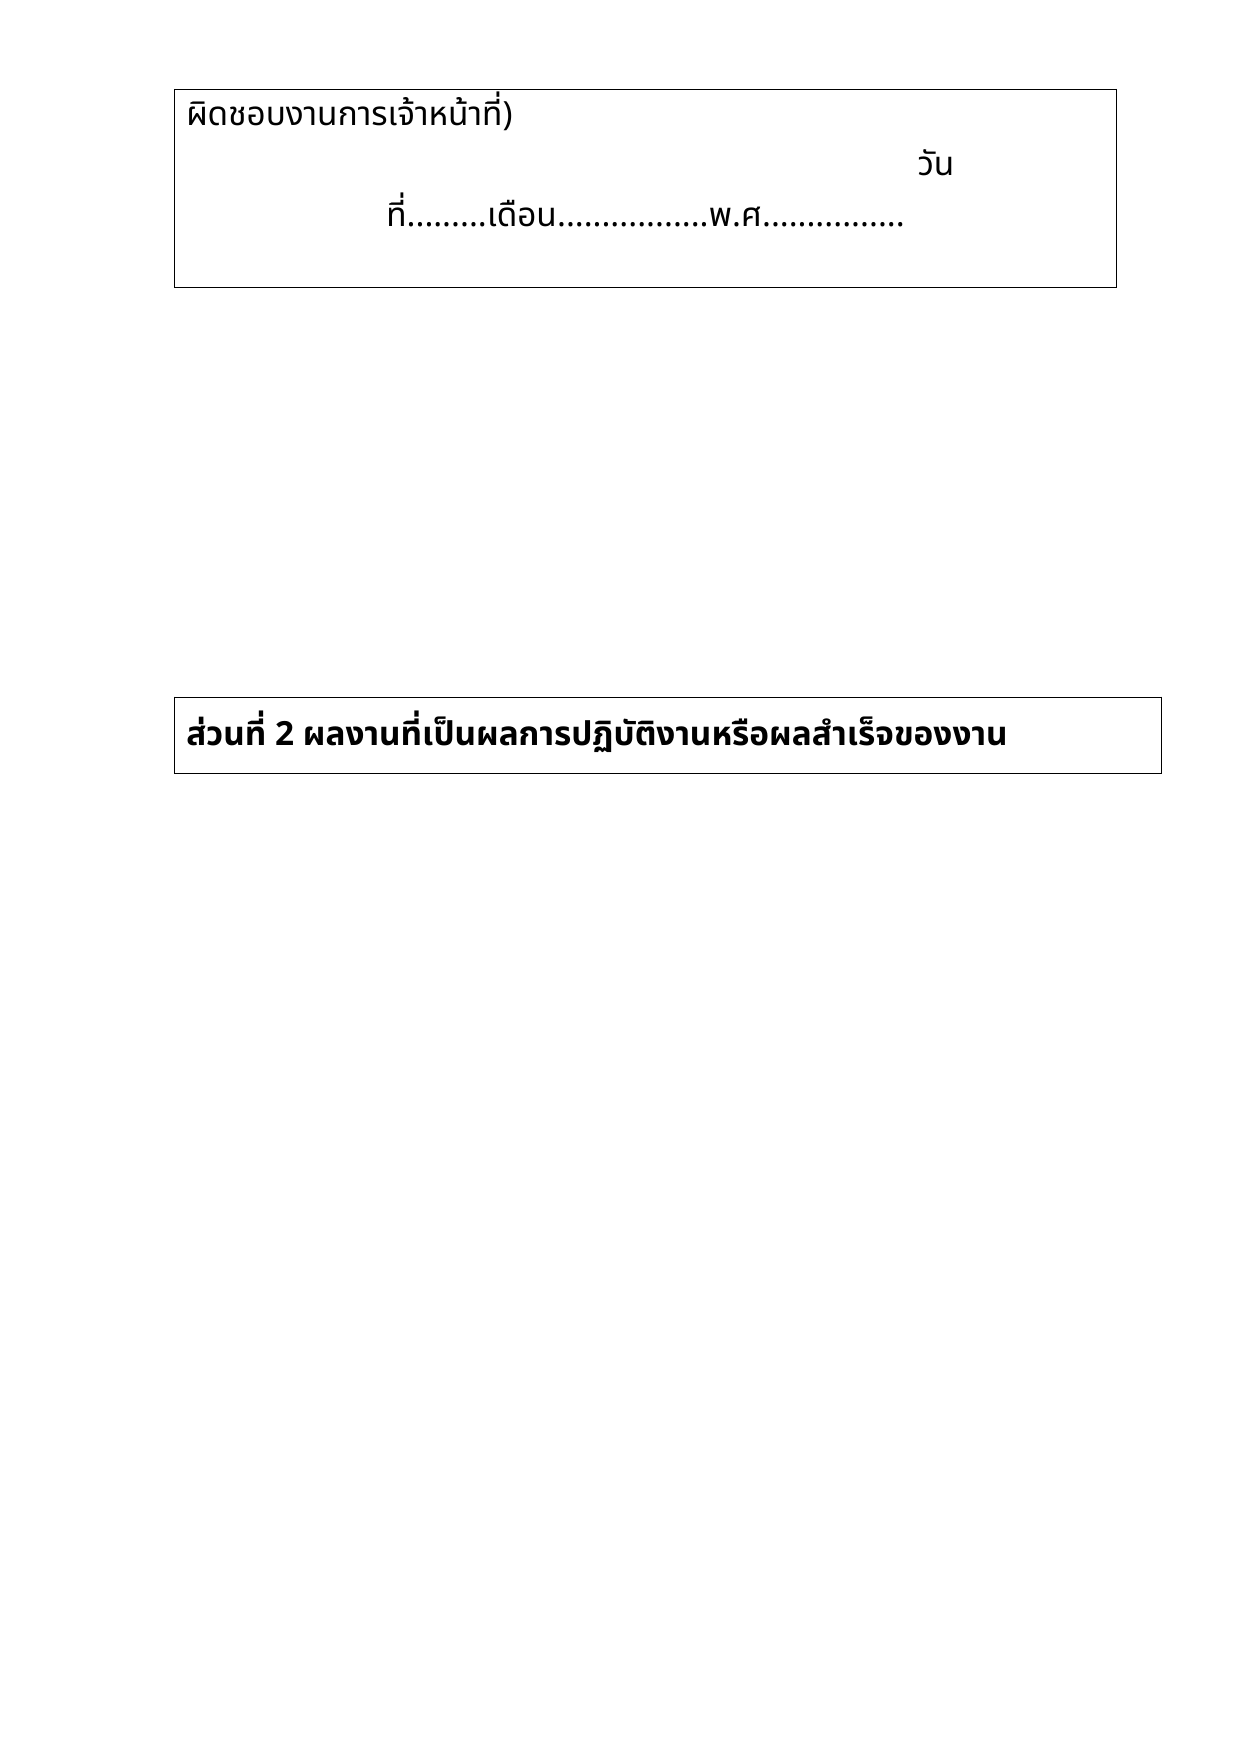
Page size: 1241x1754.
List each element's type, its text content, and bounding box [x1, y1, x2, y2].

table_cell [175, 90, 1116, 287]
table_header ส่วนที่ 2 ผลงานที่เป็นผลการปฏิบัติงานหรือผลสำเร็จของงาน [175, 698, 1161, 773]
